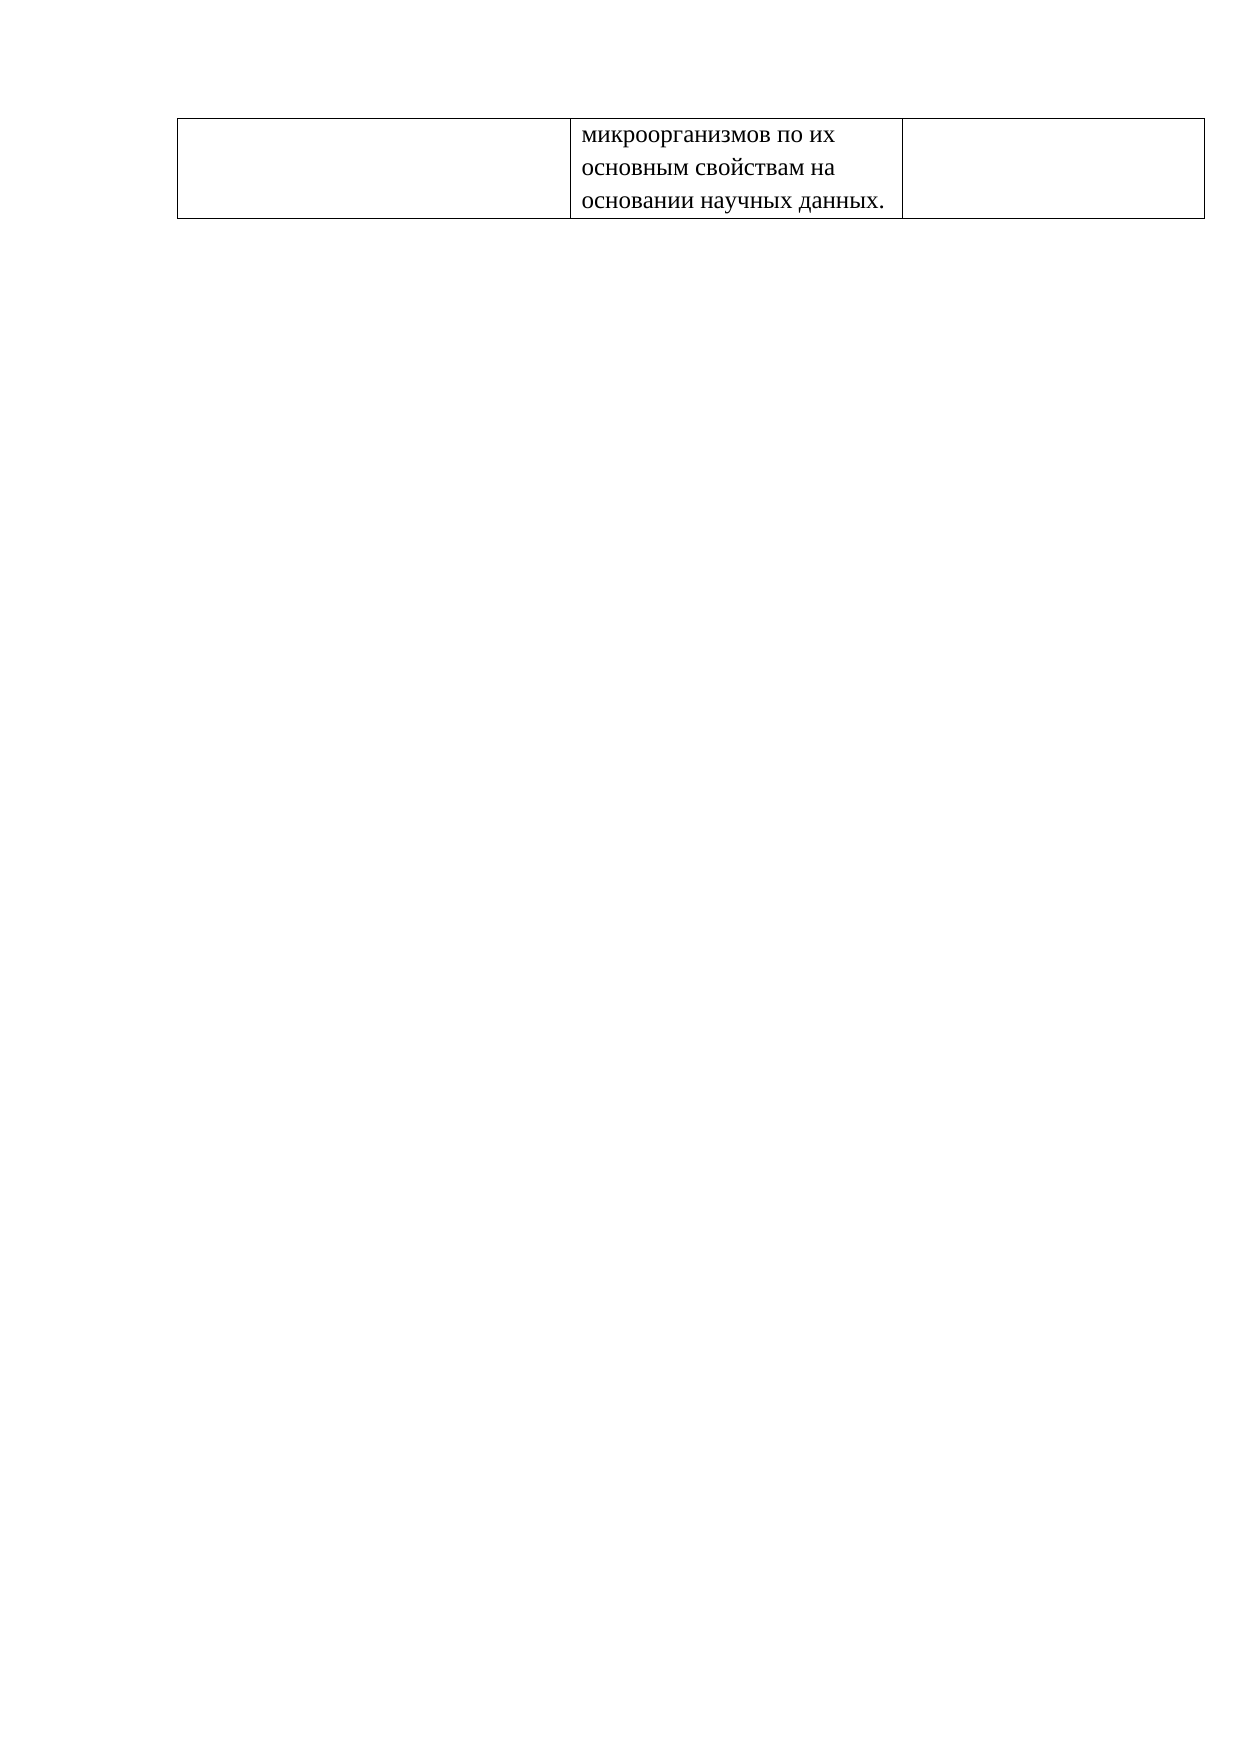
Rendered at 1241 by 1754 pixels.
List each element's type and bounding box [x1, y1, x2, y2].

table_cell [571, 119, 902, 218]
table_cell [178, 119, 570, 218]
table_cell [903, 119, 1204, 218]
